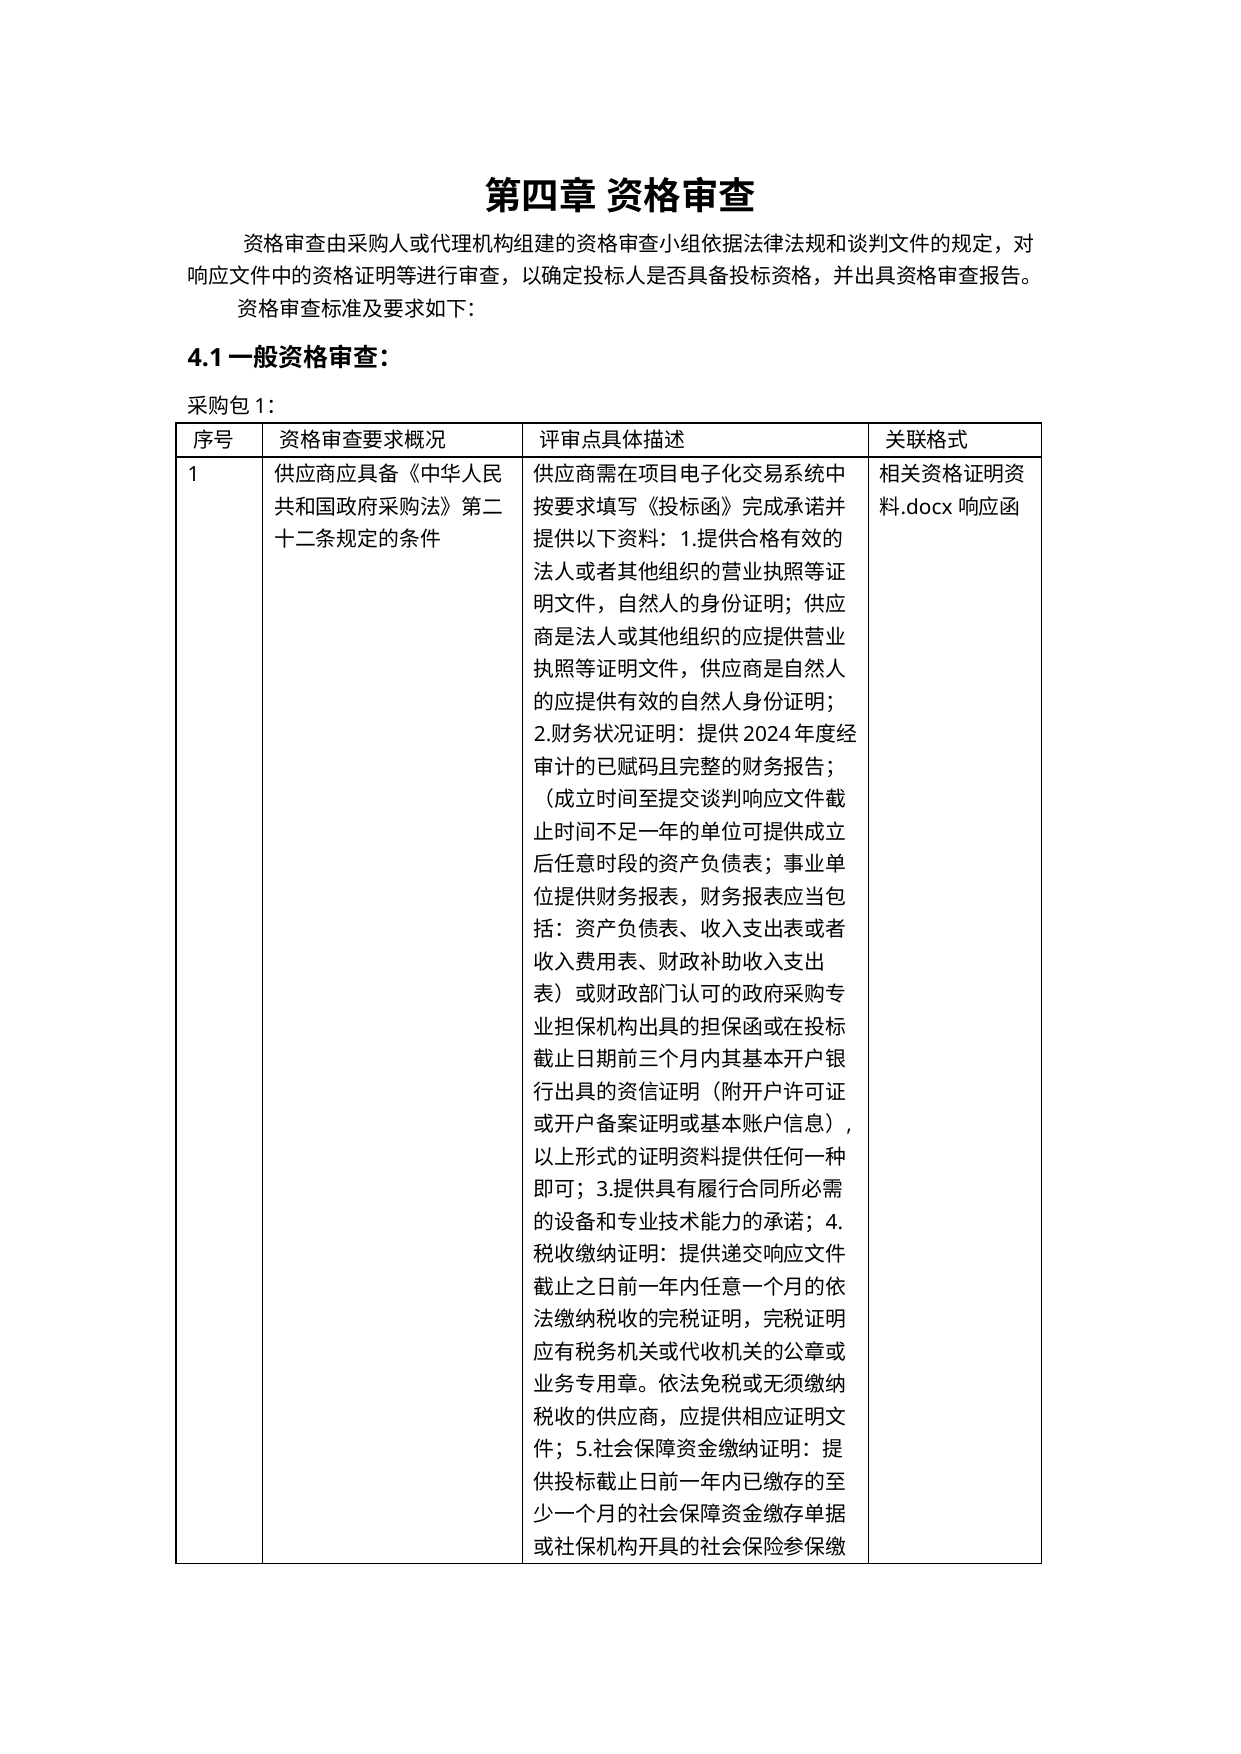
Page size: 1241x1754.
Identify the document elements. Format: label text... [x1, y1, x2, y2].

table_header 评审点具体描述 [523, 424, 868, 456]
table_header 关联格式 [869, 424, 1041, 456]
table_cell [263, 458, 522, 1563]
table_cell 1 [177, 458, 262, 1563]
text 4.1一般资格审查： [187, 324, 1053, 389]
table_header 序号 [177, 424, 262, 456]
table_header 资格审查要求概况 [263, 424, 522, 456]
text 采购包1： [187, 389, 1053, 422]
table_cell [523, 458, 868, 1563]
table_cell 相关资格证明资料.docx 响应函 [869, 458, 1041, 1563]
text 资格审查标准及要求如下： [187, 292, 1053, 324]
text 第四章 资格审查 [187, 162, 1053, 227]
text 资格审查由采购人或代理机构组建的资格审查小组依据法律法规和谈判文件的规定，对响应文件中的资格证明等进行审查，以确定投标人是否具备投标资格，并出具资格审查报告。 [187, 227, 1053, 292]
